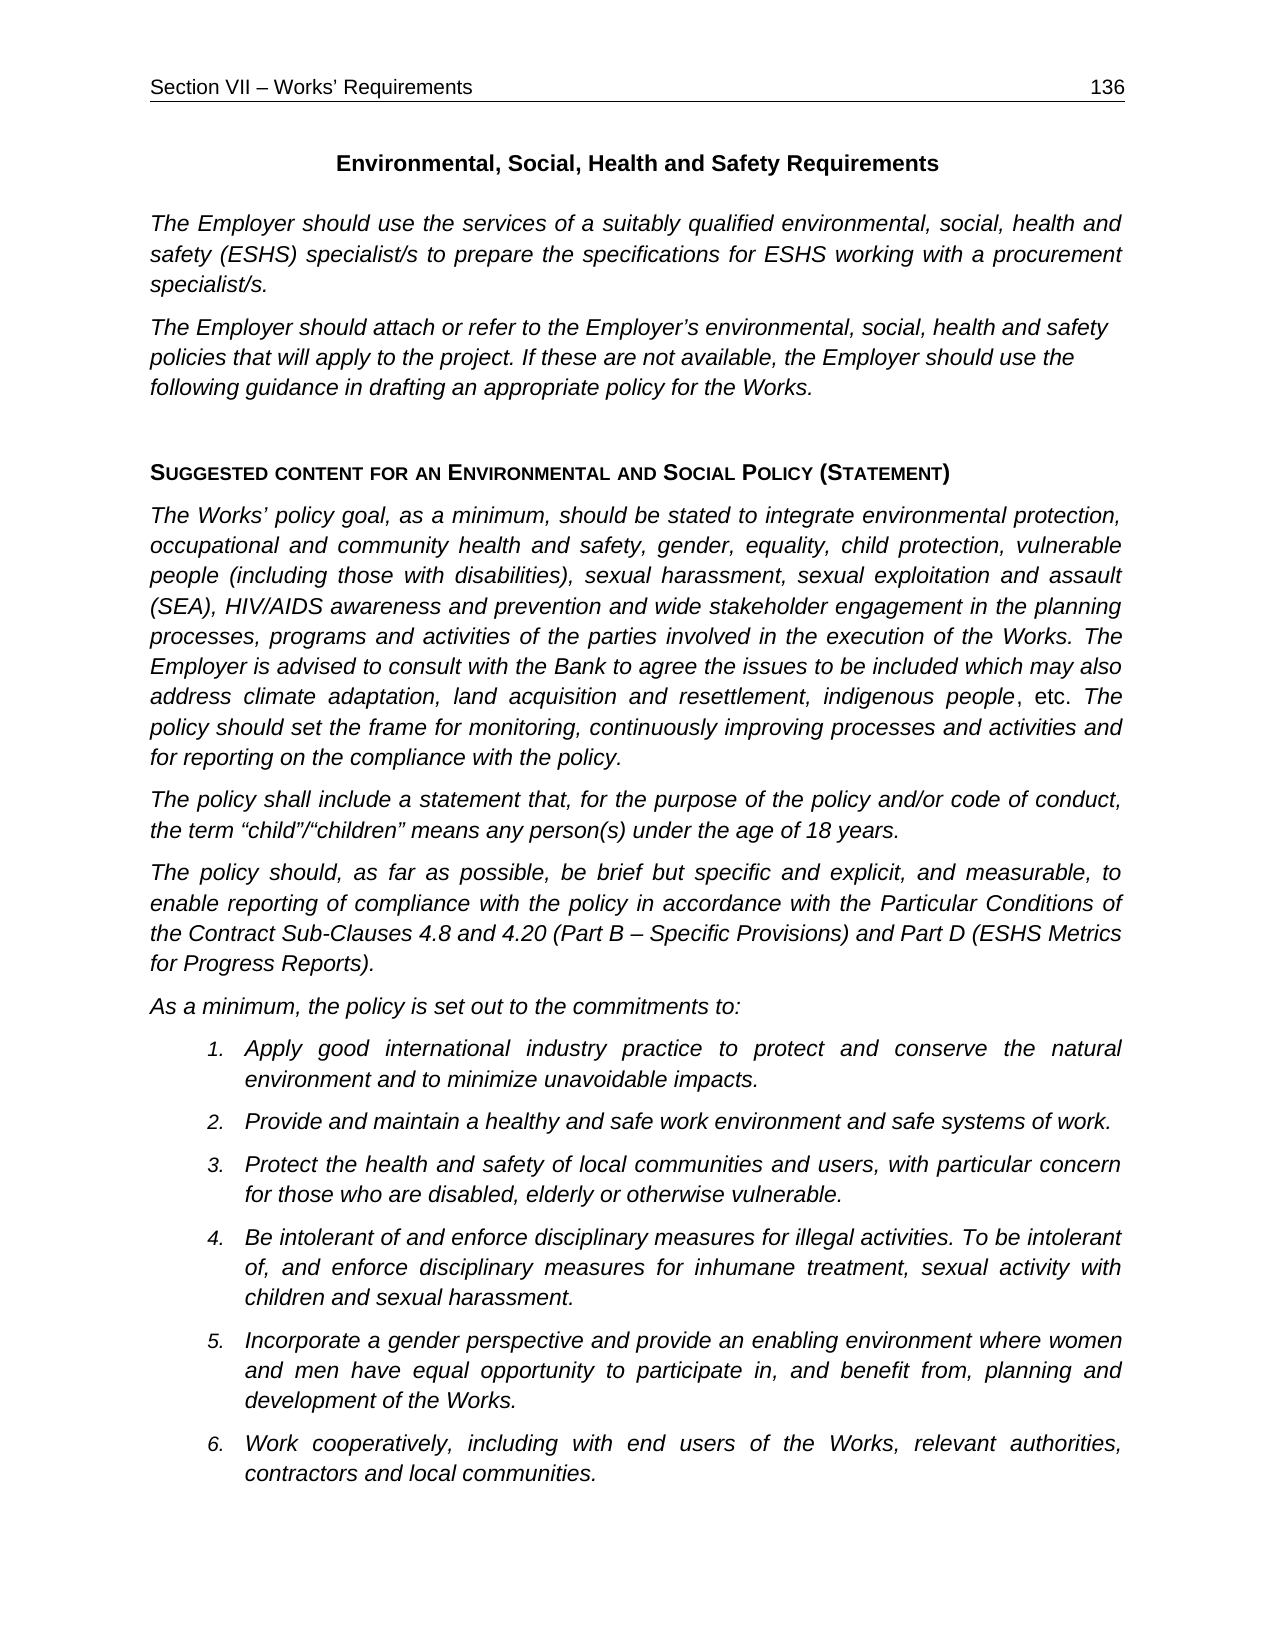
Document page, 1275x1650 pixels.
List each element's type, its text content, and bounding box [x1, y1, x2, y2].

list Be intolerant of and enforce disciplinary measures for illegal activities. To be intolerant of, and enforce disciplinary measures for inhumane treatment, sexual activity with children and sexual harassment. [207, 1224, 1125, 1311]
list Provide and maintain a healthy and safe work environment and safe systems of work. [207, 1108, 1125, 1135]
text As a minimum, the policy is set out to the commitments to: [150, 993, 1125, 1019]
text Suggested content for an Environmental and Social Policy (Statement) [150, 459, 1125, 486]
list Protect the health and safety of local communities and users, with particular concern for those who are disabled, elderly or otherwise vulnerable. [207, 1151, 1125, 1208]
text The Employer should use the services of a suitably qualified environmental, social, health and safety (ESHS) specialist/s to prepare the specifications for ESHS working with a procurement specialist/s. [150, 210, 1125, 297]
text The policy should, as far as possible, be brief but specific and explicit, and measurable, to enable reporting of compliance with the policy in accordance with the Particular Conditions of the Contract Sub-Clauses 4.8 and 4.20 (Part B – Specific Provisions) and Part D (ESHS Metrics for Progress Reports). [150, 859, 1125, 976]
text The Employer should attach or refer to the Employer’s environmental, social, health and safety policies that will apply to the project. If these are not available, the Employer should use the following guidance in drafting an appropriate policy for the Works. [150, 313, 1125, 400]
text The policy shall include a statement that, for the purpose of the policy and/or code of conduct, the term “child”/“children” means any person(s) under the age of 18 years. [150, 786, 1125, 843]
text Environmental, Social, Health and Safety Requirements [150, 150, 1125, 176]
text The Works’ policy goal, as a minimum, should be stated to integrate environmental protection, occupational and community health and safety, gender, equality, child protection, vulnerable people (including those with disabilities), sexual harassment, sexual exploitation and assault (SEA), HIV/AIDS awareness and prevention and wide stakeholder engagement in the planning processes, programs and activities of the parties involved in the execution of the Works. The Employer is advised to consult with the Bank to agree the issues to be included which may also address climate adaptation, land acquisition and resettlement, indigenous people, etc. The policy should set the frame for monitoring, continuously improving processes and activities and for reporting on the compliance with the policy. [150, 502, 1125, 770]
list Work cooperatively, including with end users of the Works, relevant authorities, contractors and local communities. [207, 1430, 1125, 1487]
list Apply good international industry practice to protect and conserve the natural environment and to minimize unavoidable impacts. [207, 1035, 1125, 1092]
list Incorporate a gender perspective and provide an enabling environment where women and men have equal opportunity to participate in, and benefit from, planning and development of the Works. [207, 1327, 1125, 1414]
